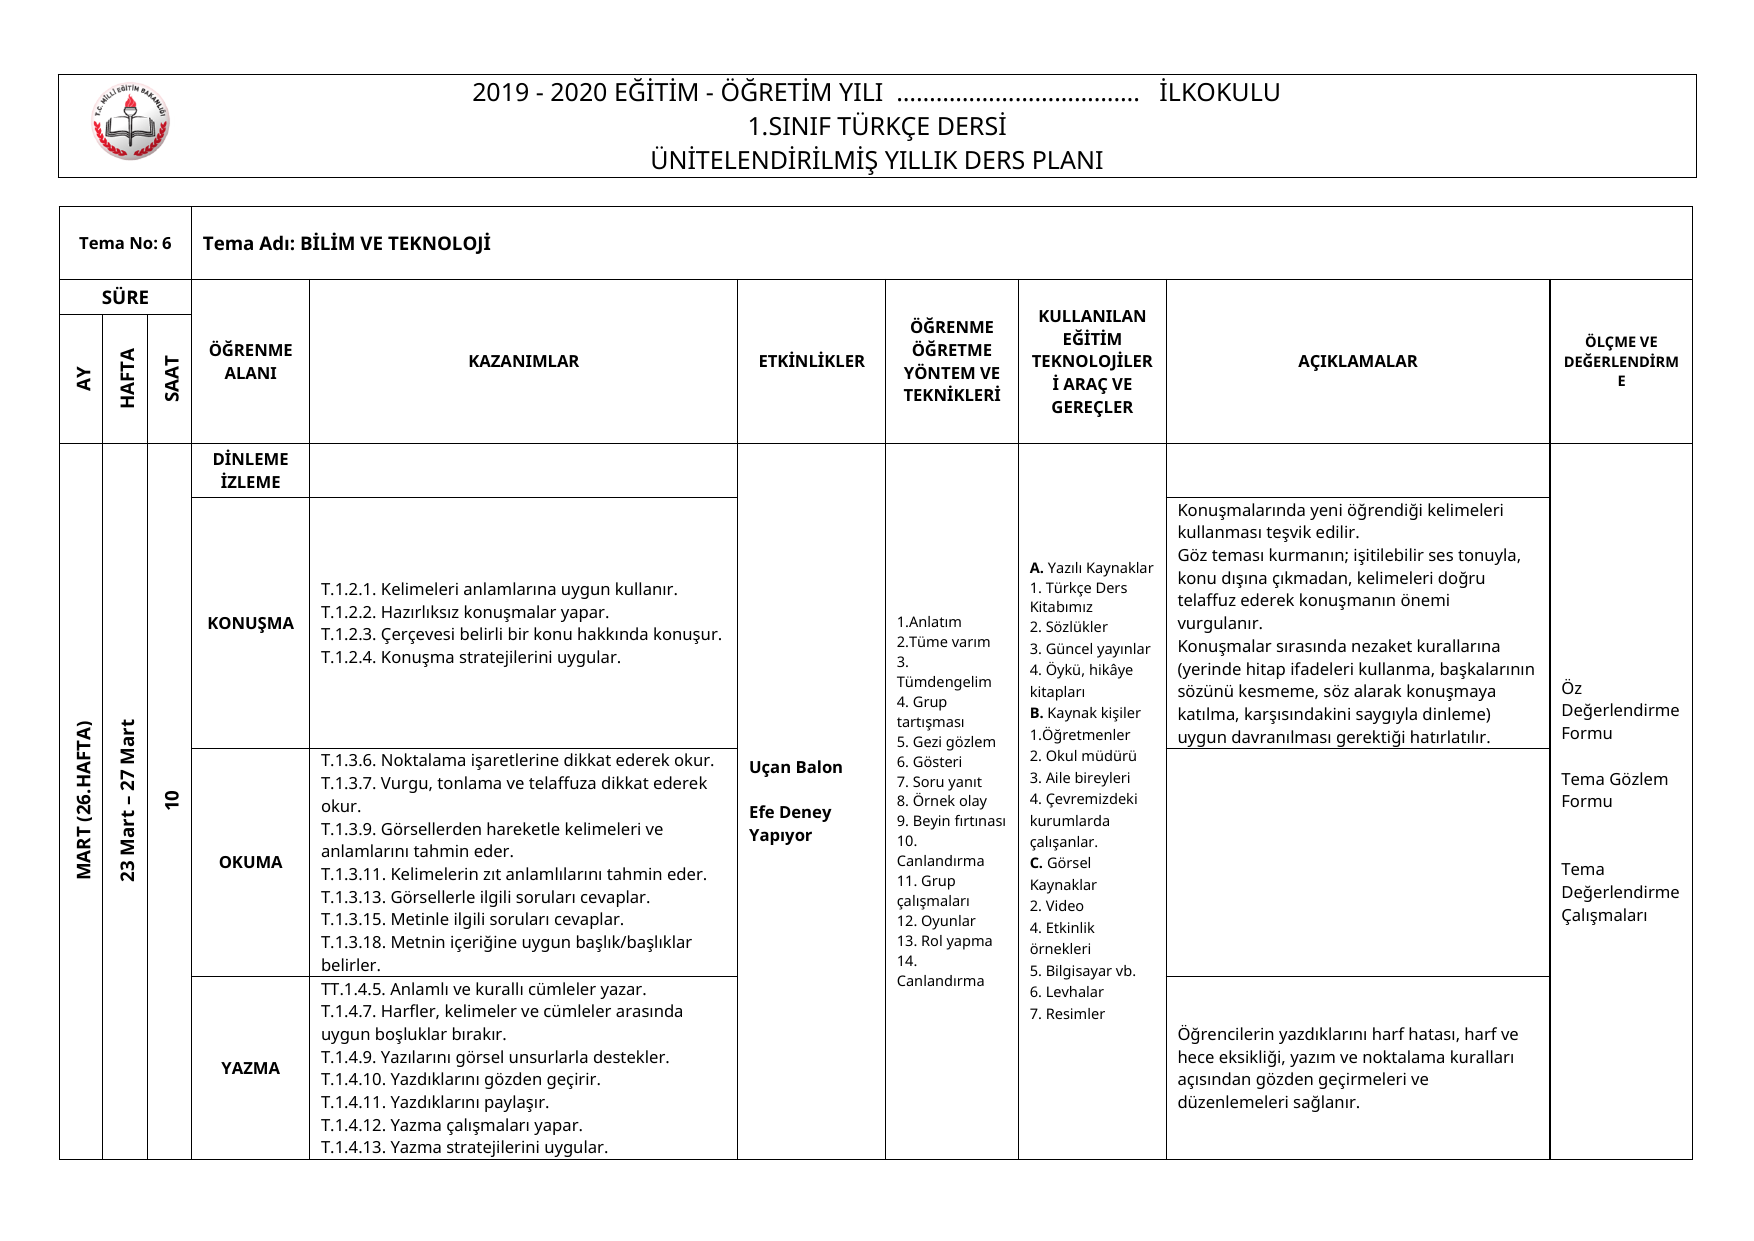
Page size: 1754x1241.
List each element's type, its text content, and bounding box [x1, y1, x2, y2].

table_cell Öz Değerlendirme Formu Tema Gözlem Formu Tema Değerlendirme Çalışmaları [1551, 444, 1692, 1159]
table_cell SÜRE [60, 280, 191, 314]
table_cell A. Yazılı Kaynaklar 1. Türkçe Ders Kitabımız 2. Sözlükler 3. Güncel yayınlar 4. Öykü, hikâye kitapları B. Kaynak kişiler 1.Öğretmenler 2. Okul müdürü 3. Aile bireyleri 4. Çevremizdeki kurumlarda çalışanlar. C. Görsel Kaynaklar 2. Video 4. Etkinlik örnekleri 5. Bilgisayar vb. 6. Levhalar 7. Resimler [1019, 444, 1166, 1159]
table_cell [310, 444, 737, 497]
table_cell 1.Anlatım 2.Tüme varım 3. Tümdengelim 4. Grup tartışması 5. Gezi gözlem 6. Gösteri 7. Soru yanıt 8. Örnek olay 9. Beyin fırtınası 10. Canlandırma 11. Grup çalışmaları 12. Oyunlar 13. Rol yapma 14. Canlandırma [886, 444, 1018, 1159]
table_cell 10 [148, 444, 191, 1159]
table_cell DİNLEME İZLEME [192, 444, 309, 497]
table_cell [1167, 444, 1549, 497]
table_cell Uçan Balon Efe Deney Yapıyor [738, 444, 885, 1159]
table_cell T.1.2.1. Kelimeleri anlamlarına uygun kullanır. T.1.2.2. Hazırlıksız konuşmalar yapar. T.1.2.3. Çerçevesi belirli bir konu hakkında konuşur. T.1.2.4. Konuşma stratejilerini uygular. [310, 498, 737, 748]
table_cell OKUMA [192, 749, 309, 976]
table_cell YAZMA [192, 977, 309, 1159]
table_cell T.1.3.6. Noktalama işaretlerine dikkat ederek okur. T.1.3.7. Vurgu, tonlama ve telaffuza dikkat ederek okur. T.1.3.9. Görsellerden hareketle kelimeleri ve anlamlarını tahmin eder. T.1.3.11. Kelimelerin zıt anlamlılarını tahmin eder. T.1.3.13. Görsellerle ilgili soruları cevaplar. T.1.3.15. Metinle ilgili soruları cevaplar. T.1.3.18. Metnin içeriğine uygun başlık/başlıklar belirler. [310, 749, 737, 976]
table_cell TT.1.4.5. Anlamlı ve kurallı cümleler yazar. T.1.4.7. Harfler, kelimeler ve cümleler arasında uygun boşluklar bırakır. T.1.4.9. Yazılarını görsel unsurlarla destekler. T.1.4.10. Yazdıklarını gözden geçirir. T.1.4.11. Yazdıklarını paylaşır. T.1.4.12. Yazma çalışmaları yapar. T.1.4.13. Yazma stratejilerini uygular. [310, 977, 737, 1159]
table_header Tema Adı: BİLİM VE TEKNOLOJİ [192, 207, 1692, 279]
table_cell HAFTA [103, 315, 147, 443]
table_cell ETKİNLİKLER [738, 280, 885, 443]
table_cell Öğrencilerin yazdıklarını harf hatası, harf ve hece eksikliği, yazım ve noktalama kuralları açısından gözden geçirmeleri ve düzenlemeleri sağlanır. [1167, 977, 1549, 1159]
table_cell Konuşmalarında yeni öğrendiği kelimeleri kullanması teşvik edilir. Göz teması kurmanın; işitilebilir ses tonuyla, konu dışına çıkmadan, kelimeleri doğru telaffuz ederek konuşmanın önemi vurgulanır. Konuşmalar sırasında nezaket kurallarına (yerinde hitap ifadeleri kullanma, başkalarının sözünü kesmeme, söz alarak konuşmaya katılma, karşısındakini saygıyla dinleme) uygun davranılması gerektiği hatırlatılır. [1167, 498, 1549, 748]
table_cell MART (26.HAFTA) [60, 444, 102, 1159]
table_cell KAZANIMLAR [310, 280, 737, 443]
table_cell 23 Mart – 27 Mart [103, 444, 147, 1159]
table_cell ÖLÇME VE DEĞERLENDİRME [1551, 280, 1692, 443]
table_cell KONUŞMA [192, 498, 309, 748]
table_cell [1167, 749, 1549, 976]
table_header Tema No: 6 [60, 207, 191, 279]
table_cell ÖĞRENME ÖĞRETME YÖNTEM VE TEKNİKLERİ [886, 280, 1018, 443]
table_cell AÇIKLAMALAR [1167, 280, 1549, 443]
table_cell AY [60, 315, 102, 443]
table_cell SAAT [148, 315, 191, 443]
table_cell KULLANILAN EĞİTİM TEKNOLOJİLERİ ARAÇ VE GEREÇLER [1019, 280, 1166, 443]
table_cell ÖĞRENME ALANI [192, 280, 309, 443]
picture [85, 77, 175, 167]
